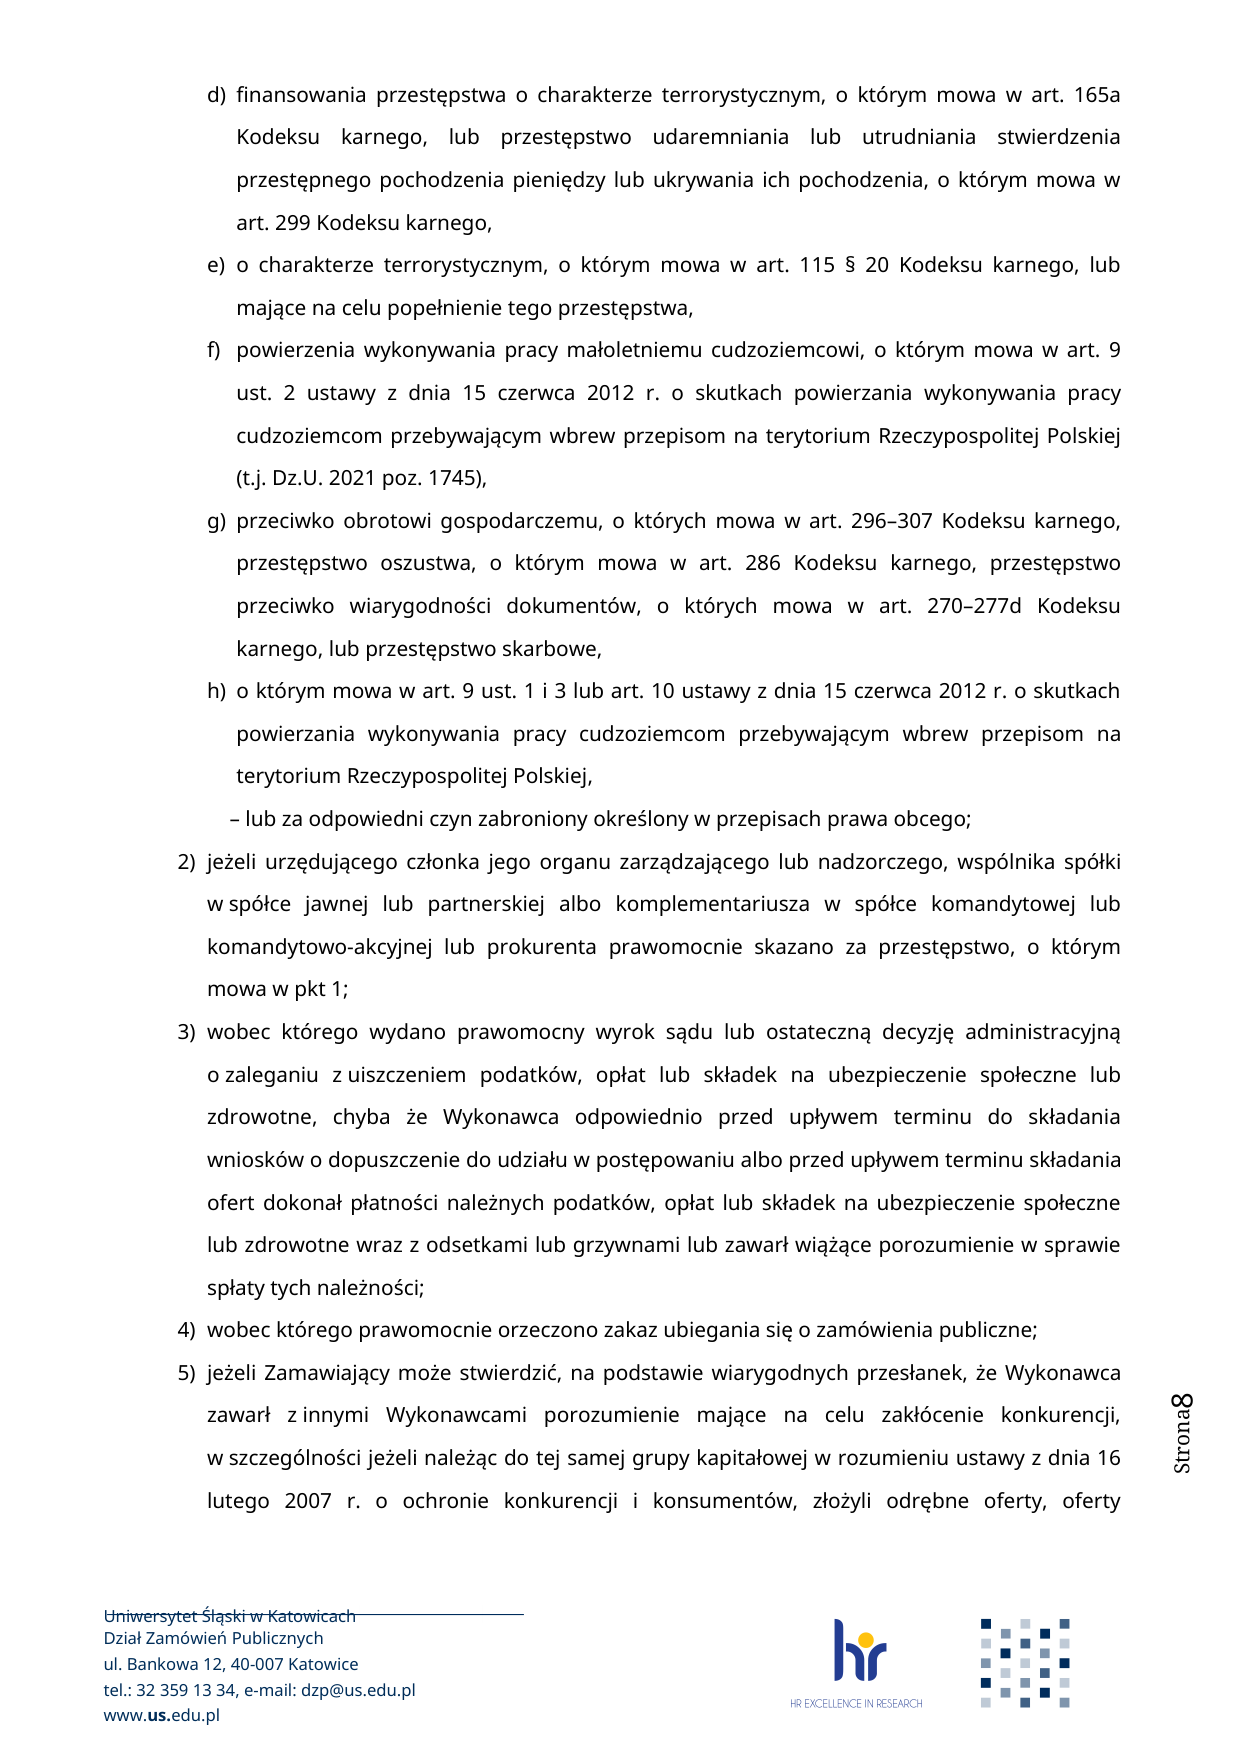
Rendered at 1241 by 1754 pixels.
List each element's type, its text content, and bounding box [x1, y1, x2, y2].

subtitle wobec którego prawomocnie orzeczono zakaz ubiegania się o zamówienia publiczne; [177, 1315, 1122, 1344]
subtitle o którym mowa w art. 9 ust. 1 i 3 lub art. 10 ustawy z dnia 15 czerwca 2012 r. o skutkach powierzania wykonywania pracy cudzoziemcom przebywającym wbrew przepisom na terytorium Rzeczypospolitej Polskiej, [207, 676, 1122, 790]
picture [722, 1514, 1099, 1737]
subtitle wobec którego wydano prawomocny wyrok sądu lub ostateczną decyzję administracyjną o zaleganiu z uiszczeniem podatków, opłat lub składek na ubezpieczenie społeczne lub zdrowotne, chyba że Wykonawca odpowiednio przed upływem terminu do składania wniosków o dopuszczenie do udziału w postępowaniu albo przed upływem terminu składania ofert dokonał płatności należnych podatków, opłat lub składek na ubezpieczenie społeczne lub zdrowotne wraz z odsetkami lub grzywnami lub zawarł wiążące porozumienie w sprawie spłaty tych należności; [177, 1017, 1122, 1301]
subtitle o charakterze terrorystycznym, o którym mowa w art. 115 § 20 Kodeksu karnego, lub mające na celu popełnienie tego przestępstwa, [207, 250, 1122, 321]
subtitle finansowania przestępstwa o charakterze terrorystycznym, o którym mowa w art. 165a Kodeksu karnego, lub przestępstwo udaremniania lub utrudniania stwierdzenia przestępnego pochodzenia pieniędzy lub ukrywania ich pochodzenia, o którym mowa w art. 299 Kodeksu karnego, [207, 80, 1122, 236]
subtitle przeciwko obrotowi gospodarczemu, o których mowa w art. 296–307 Kodeksu karnego, przestępstwo oszustwa, o którym mowa w art. 286 Kodeksu karnego, przestępstwo przeciwko wiarygodności dokumentów, o których mowa w art. 270–277d Kodeksu karnego, lub przestępstwo skarbowe, [207, 506, 1122, 662]
subtitle powierzenia wykonywania pracy małoletniemu cudzoziemcowi, o którym mowa w art. 9 ust. 2 ustawy z dnia 15 czerwca 2012 r. o skutkach powierzania wykonywania pracy cudzoziemcom przebywającym wbrew przepisom na terytorium Rzeczypospolitej Polskiej (t.j. Dz.U. 2021 poz. 1745), [207, 336, 1122, 492]
subtitle – lub za odpowiedni czyn zabroniony określony w przepisach prawa obcego; [229, 804, 1122, 833]
picture [0, 1605, 525, 1623]
subtitle jeżeli urzędującego członka jego organu zarządzającego lub nadzorczego, wspólnika spółki w spółce jawnej lub partnerskiej albo komplementariusza w spółce komandytowej lub komandytowo-akcyjnej lub prokurenta prawomocnie skazano za przestępstwo, o którym mowa w pkt 1; [177, 847, 1122, 1003]
